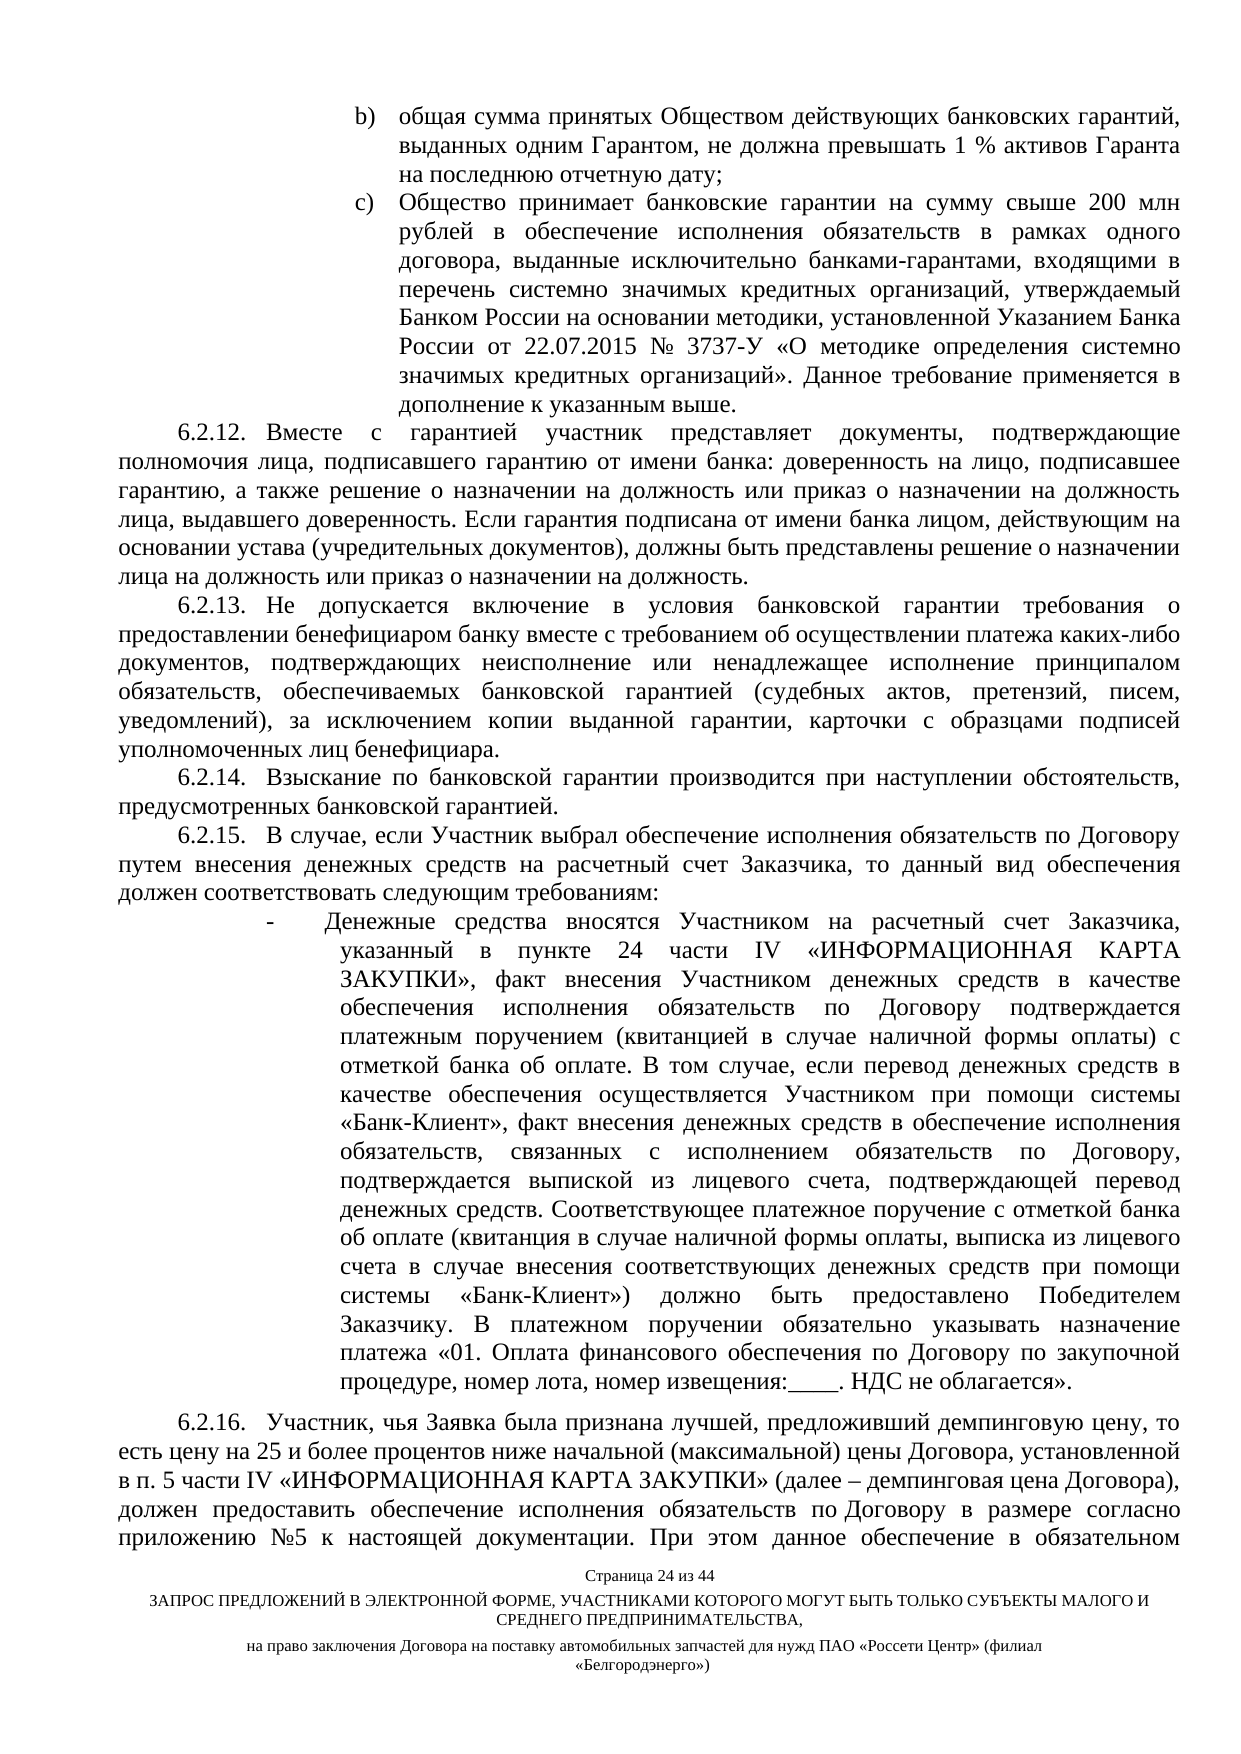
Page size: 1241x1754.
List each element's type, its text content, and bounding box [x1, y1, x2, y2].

list Общество принимает банковские гарантии на сумму свыше 200 млн рублей в обеспечение исполнения обязательств в рамках одного договора, выданные исключительно банками-гарантами, входящими в перечень системно значимых кредитных организаций, утверждаемый Банком России на основании методики, установленной Указанием Банка России от 22.07.2015 № 3737-У «О методике определения системно значимых кредитных организаций». Данное требование применяется в дополнение к указанным выше. [354, 187, 1181, 417]
list Денежные средства вносятся Участником на расчетный счет Заказчика, указанный в пункте 24 части IV «ИНФОРМАЦИОННАЯ КАРТА ЗАКУПКИ», факт внесения Участником денежных средств в качестве обеспечения исполнения обязательств по Договору подтверждается платежным поручением (квитанцией в случае наличной формы оплаты) с отметкой банка об оплате. В том случае, если перевод денежных средств в качестве обеспечения осуществляется Участником при помощи системы «Банк-Клиент», факт внесения денежных средств в обеспечение исполнения обязательств, связанных с исполнением обязательств по Договору, подтверждается выпиской из лицевого счета, подтверждающей перевод денежных средств. Соответствующее платежное поручение с отметкой банка об оплате (квитанция в случае наличной формы оплаты, выписка из лицевого счета в случае внесения соответствующих денежных средств при помощи системы «Банк-Клиент») должно быть предоставлено Победителем Заказчику. В платежном поручении обязательно указывать назначение платежа «01. Оплата финансового обеспечения по Договору по закупочной процедуре, номер лота, номер извещения:____. НДС не облагается». [266, 906, 1181, 1395]
list общая сумма принятых Обществом действующих банковских гарантий, выданных одним Гарантом, не должна превышать 1 % активов Гаранта на последнюю отчетную дату; [354, 101, 1181, 187]
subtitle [118, 1407, 1181, 1551]
subtitle Взыскание по банковской гарантии производится при наступлении обстоятельств, предусмотренных банковской гарантией. [118, 762, 1181, 820]
subtitle Вместе с гарантией участник представляет документы, подтверждающие полномочия лица, подписавшего гарантию от имени банка: доверенность на лицо, подписавшее гарантию, а также решение о назначении на должность или приказ о назначении на должность лица, выдавшего доверенность. Если гарантия подписана от имени банка лицом, действующим на основании устава (учредительных документов), должны быть представлены решение о назначении лица на должность или приказ о назначении на должность. [118, 417, 1181, 590]
subtitle Не допускается включение в условия банковской гарантии требования о предоставлении бенефициаром банку вместе с требованием об осуществлении платежа каких-либо документов, подтверждающих неисполнение или ненадлежащее исполнение принципалом обязательств, обеспечиваемых банковской гарантией (судебных актов, претензий, писем, уведомлений), за исключением копии выданной гарантии, карточки с образцами подписей уполномоченных лиц бенефициара. [118, 590, 1181, 762]
subtitle В случае, если Участник выбрал обеспечение исполнения обязательств по Договору путем внесения денежных средств на расчетный счет Заказчика, то данный вид обеспечения должен соответствовать следующим требованиям: [118, 820, 1181, 906]
